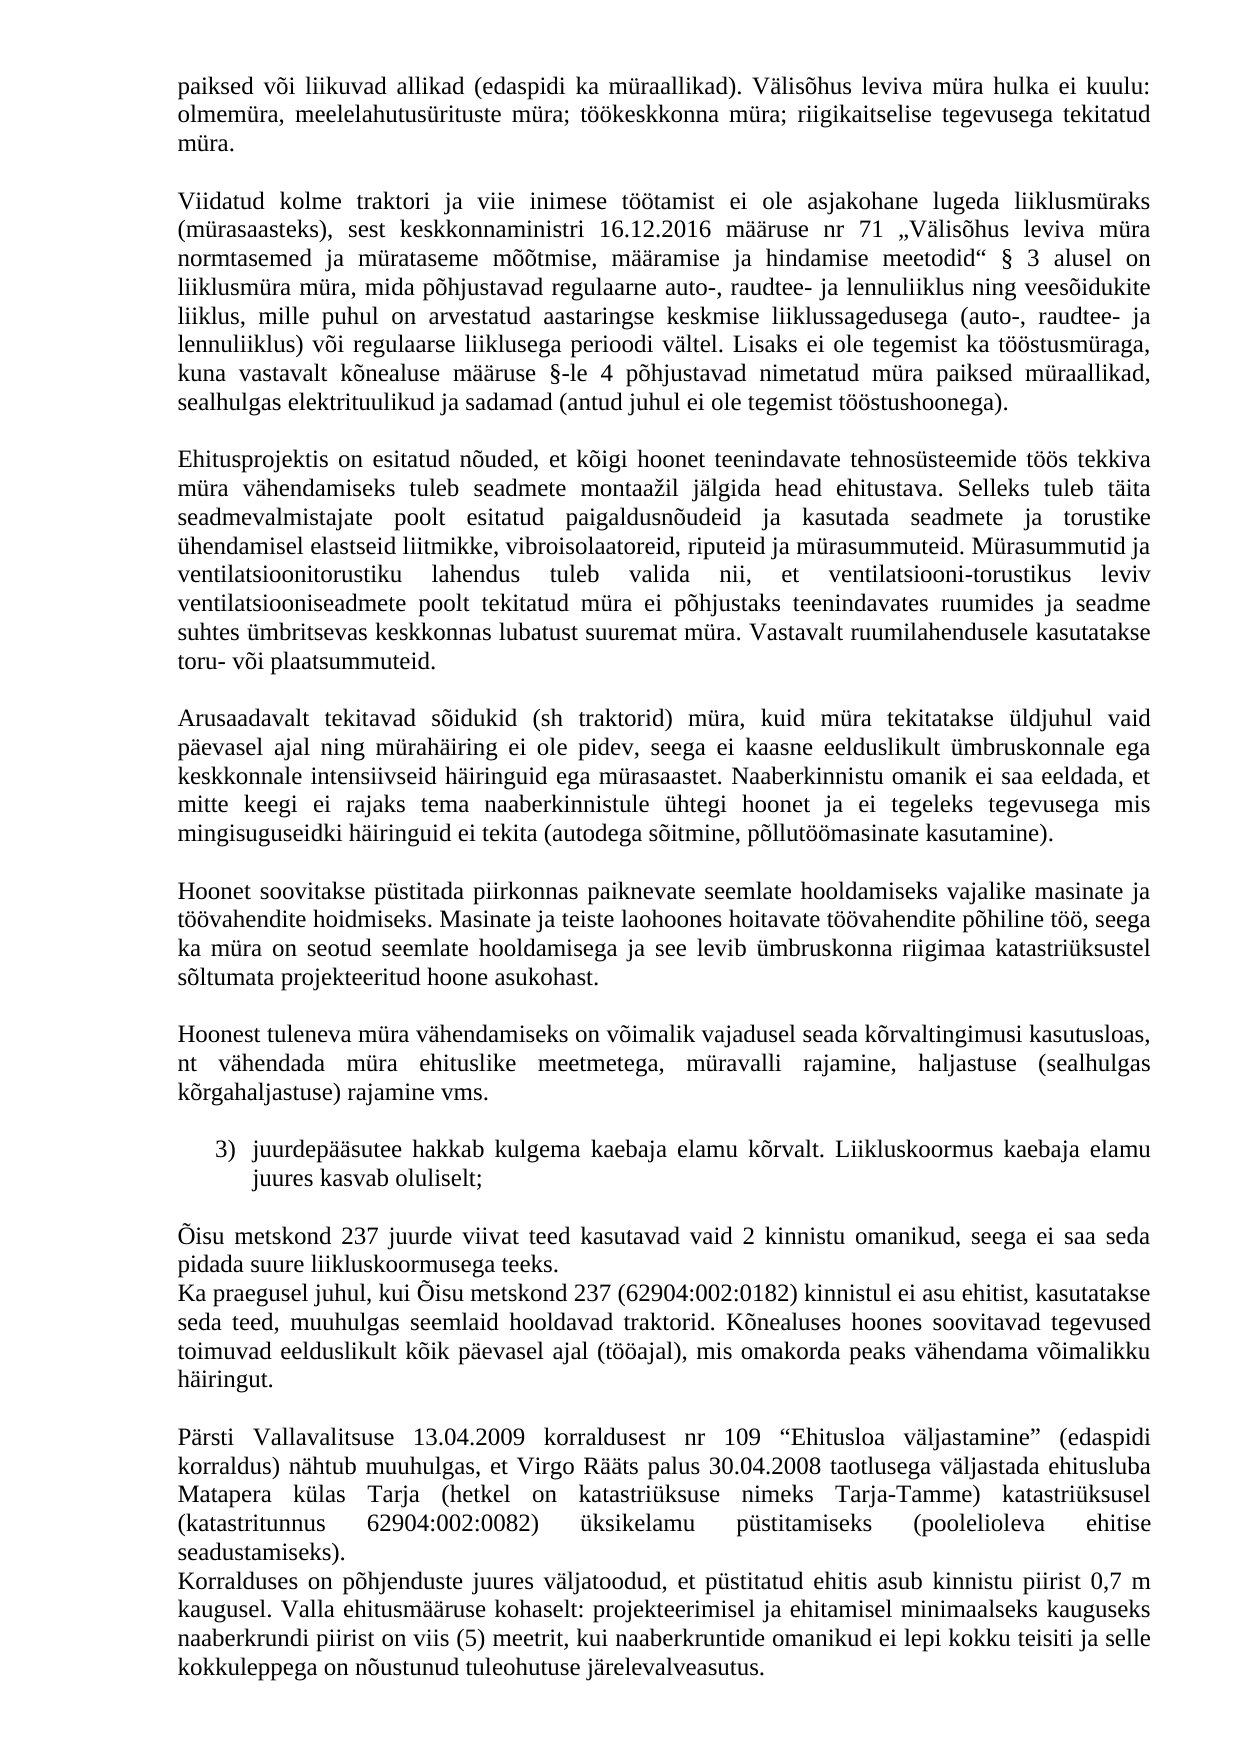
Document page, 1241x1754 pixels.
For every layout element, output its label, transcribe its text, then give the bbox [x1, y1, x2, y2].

text Hoonet soovitakse püstitada piirkonnas paiknevate seemlate hooldamiseks vajalike masinate ja töövahendite hoidmiseks. Masinate ja teiste laohoones hoitavate töövahendite põhiline töö, seega ka müra on seotud seemlate hooldamisega ja see levib ümbruskonna riigimaa katastriüksustel sõltumata projekteeritud hoone asukohast. [177, 876, 1152, 991]
text Pärsti Vallavalitsuse 13.04.2009 korraldusest nr 109 “Ehitusloa väljastamine” (edaspidi korraldus) nähtub muuhulgas, et Virgo Rääts palus 30.04.2008 taotlusega väljastada ehitusluba Matapera külas Tarja (hetkel on katastriüksuse nimeks Tarja-Tamme) katastriüksusel (katastritunnus 62904:002:0082) üksikelamu püstitamiseks (poolelioleva ehitise seadustamiseks). [177, 1422, 1152, 1566]
text Korralduses on põhjenduste juures väljatoodud, et püstitatud ehitis asub kinnistu piirist 0,7 m kaugusel. Valla ehitusmääruse kohaselt: projekteerimisel ja ehitamisel minimaalseks kauguseks naaberkrundi piirist on viis (5) meetrit, kui naaberkruntide omanikud ei lepi kokku teisiti ja selle kokkuleppega on nõustunud tuleohutuse järelevalveasutus. [177, 1566, 1152, 1681]
text Viidatud kolme traktori ja viie inimese töötamist ei ole asjakohane lugeda liiklusmüraks (mürasaasteks), sest keskkonnaministri 16.12.2016 määruse nr 71 „Välisõhus leviva müra normtasemed ja mürataseme mõõtmise, määramise ja hindamise meetodid“ § 3 alusel on liiklusmüra müra, mida põhjustavad regulaarne auto-, raudtee- ja lennuliiklus ning veesõidukite liiklus, mille puhul on arvestatud aastaringse keskmise liiklussagedusega (auto-, raudtee- ja lennuliiklus) või regulaarse liiklusega perioodi vältel. Lisaks ei ole tegemist ka tööstusmüraga, kuna vastavalt kõnealuse määruse §-le 4 põhjustavad nimetatud müra paiksed müraallikad, sealhulgas elektrituulikud ja sadamad (antud juhul ei ole tegemist tööstushoonega). [177, 186, 1152, 416]
text Arusaadavalt tekitavad sõidukid (sh traktorid) müra, kuid müra tekitatakse üldjuhul vaid päevasel ajal ning mürahäiring ei ole pidev, seega ei kaasne eelduslikult ümbruskonnale ega keskkonnale intensiivseid häiringuid ega mürasaastet. Naaberkinnistu omanik ei saa eeldada, et mitte keegi ei rajaks tema naaberkinnistule ühtegi hoonet ja ei tegeleks tegevusega mis mingisuguseidki häiringuid ei tekita (autodega sõitmine, põllutöömasinate kasutamine). [177, 703, 1152, 847]
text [177, 71, 1152, 157]
text Õisu metskond 237 juurde viivat teed kasutavad vaid 2 kinnistu omanikud, seega ei saa seda pidada suure liikluskoormusega teeks. [177, 1221, 1152, 1278]
text Ehitusprojektis on esitatud nõuded, et kõigi hoonet teenindavate tehnosüsteemide töös tekkiva müra vähendamiseks tuleb seadmete montaažil jälgida head ehitustava. Selleks tuleb täita seadmevalmistajate poolt esitatud paigaldusnõudeid ja kasutada seadmete ja torustike ühendamisel elastseid liitmikke, vibroisolaatoreid, riputeid ja mürasummuteid. Mürasummutid ja ventilatsioonitorustiku lahendus tuleb valida nii, et ventilatsiooni-torustikus leviv ventilatsiooniseadmete poolt tekitatud müra ei põhjustaks teenindavates ruumides ja seadme suhtes ümbritsevas keskkonnas lubatust suuremat müra. Vastavalt ruumilahendusele kasutatakse toru- või plaatsummuteid. [177, 444, 1152, 674]
text Hoonest tuleneva müra vähendamiseks on võimalik vajadusel seada kõrvaltingimusi kasutusloas, nt vähendada müra ehituslike meetmetega, müravalli rajamine, haljastuse (sealhulgas kõrgahaljastuse) rajamine vms. [177, 1019, 1152, 1106]
list juurdepääsutee hakkab kulgema kaebaja elamu kõrvalt. Liikluskoormus kaebaja elamu juures kasvab oluliselt; [215, 1134, 1152, 1192]
text Ka praegusel juhul, kui Õisu metskond 237 (62904:002:0182) kinnistul ei asu ehitist, kasutatakse seda teed, muuhulgas seemlaid hooldavad traktorid. Kõnealuses hoones soovitavad tegevused toimuvad eelduslikult kõik päevasel ajal (tööajal), mis omakorda peaks vähendama võimalikku häiringut. [177, 1278, 1152, 1393]
